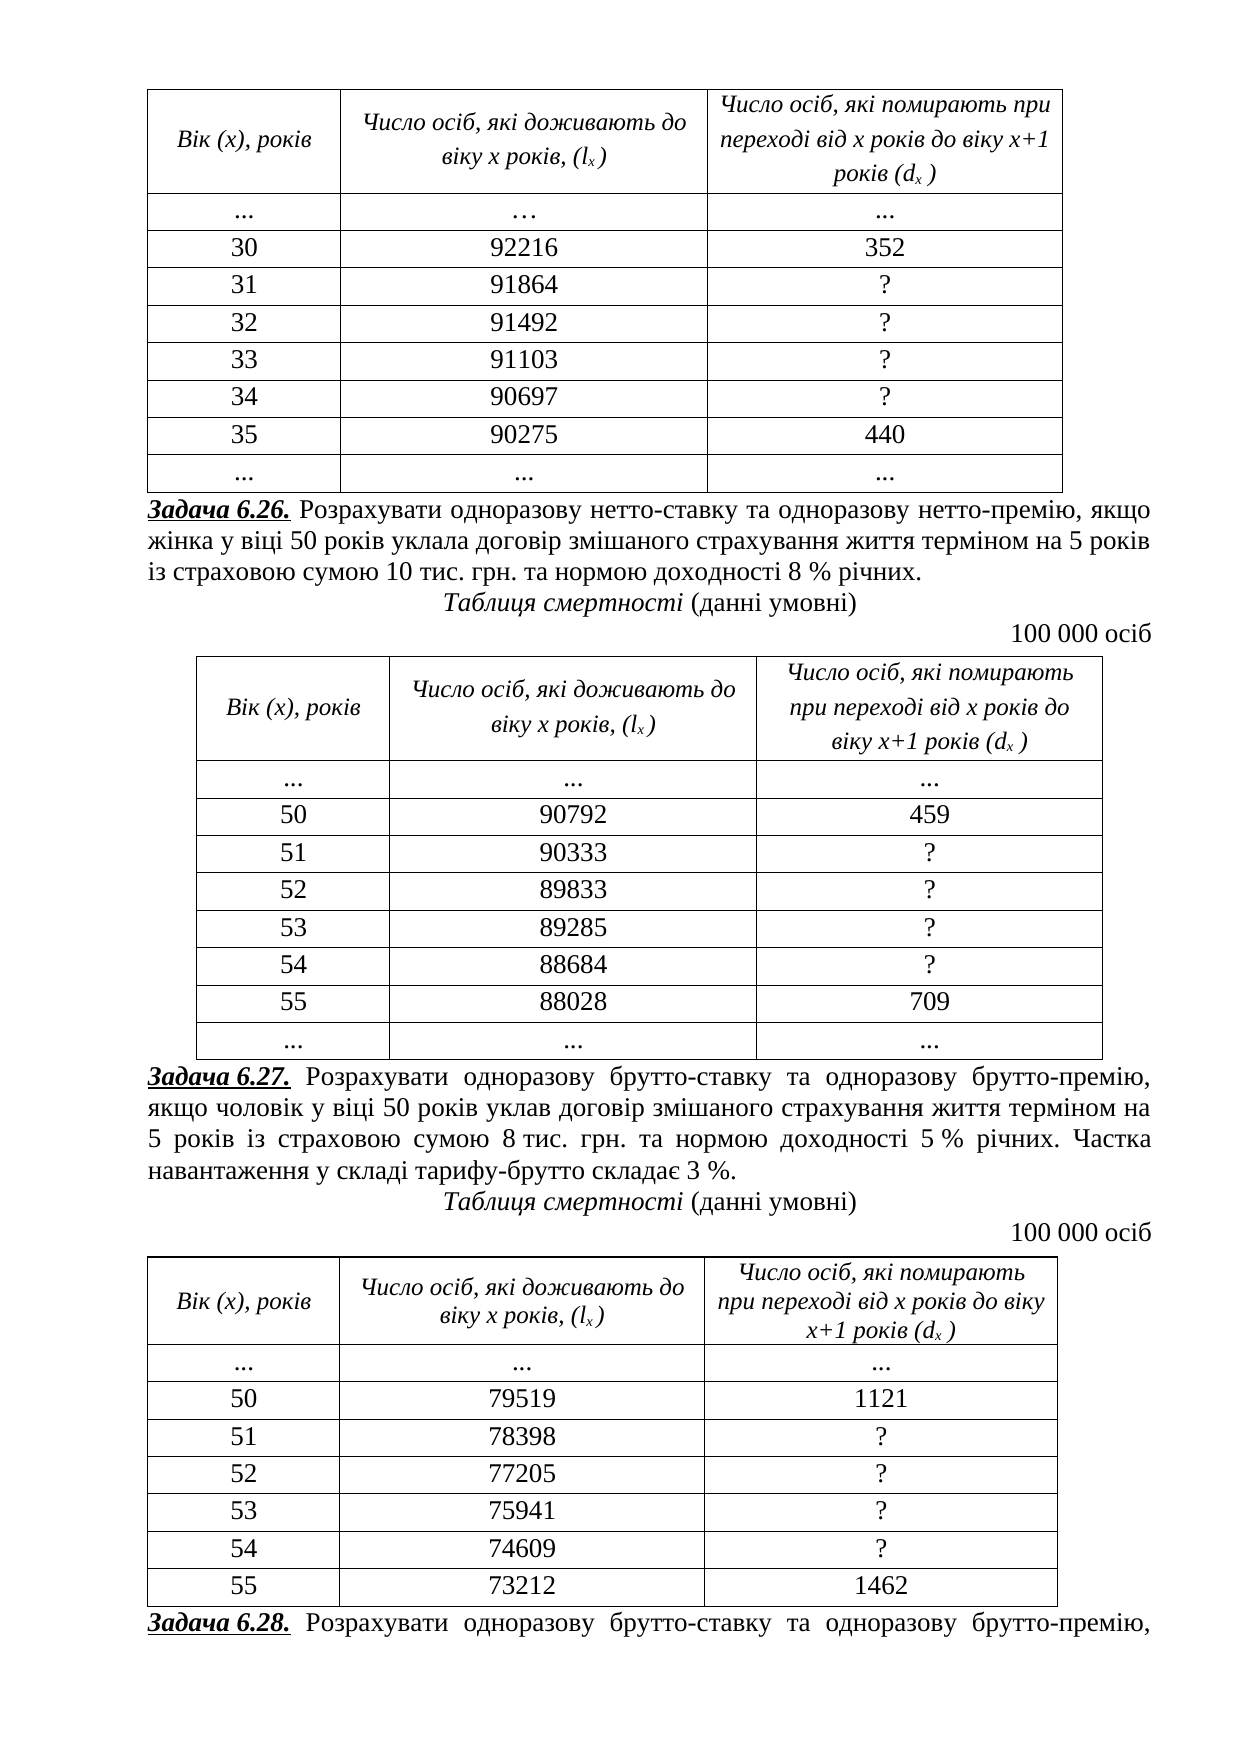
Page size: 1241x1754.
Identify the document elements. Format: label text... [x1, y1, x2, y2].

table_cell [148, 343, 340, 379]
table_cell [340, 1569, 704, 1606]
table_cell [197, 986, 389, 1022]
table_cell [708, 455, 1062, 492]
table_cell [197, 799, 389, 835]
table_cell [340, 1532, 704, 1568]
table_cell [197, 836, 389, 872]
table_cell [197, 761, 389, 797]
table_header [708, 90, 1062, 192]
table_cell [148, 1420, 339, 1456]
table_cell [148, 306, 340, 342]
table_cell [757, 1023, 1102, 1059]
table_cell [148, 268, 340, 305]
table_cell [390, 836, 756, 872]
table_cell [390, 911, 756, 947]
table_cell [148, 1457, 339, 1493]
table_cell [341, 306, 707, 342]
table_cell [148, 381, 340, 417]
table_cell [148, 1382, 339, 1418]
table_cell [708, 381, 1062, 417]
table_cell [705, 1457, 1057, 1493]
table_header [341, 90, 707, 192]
text Задача 6.26. Розрахувати одноразову нетто-ставку та одноразову нетто-премію, якщо жінка у віці 50 років уклала договір змішаного страхування життя терміном на 5 років із страховою сумою 10 тис. грн. та нормою доходності 8 % річних. [148, 493, 1152, 586]
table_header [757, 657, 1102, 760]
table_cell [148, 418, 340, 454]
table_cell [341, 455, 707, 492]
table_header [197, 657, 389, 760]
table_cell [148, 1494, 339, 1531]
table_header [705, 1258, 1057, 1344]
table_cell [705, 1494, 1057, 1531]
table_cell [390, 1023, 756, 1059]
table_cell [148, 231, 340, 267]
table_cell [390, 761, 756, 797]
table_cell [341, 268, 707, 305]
text 100 000 осіб [148, 1216, 1152, 1247]
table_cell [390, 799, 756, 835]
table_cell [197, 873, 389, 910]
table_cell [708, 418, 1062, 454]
text Таблиця смертності (данні умовні) [148, 1185, 1152, 1216]
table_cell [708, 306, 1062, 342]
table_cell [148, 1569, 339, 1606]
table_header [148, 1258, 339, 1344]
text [148, 1607, 1152, 1638]
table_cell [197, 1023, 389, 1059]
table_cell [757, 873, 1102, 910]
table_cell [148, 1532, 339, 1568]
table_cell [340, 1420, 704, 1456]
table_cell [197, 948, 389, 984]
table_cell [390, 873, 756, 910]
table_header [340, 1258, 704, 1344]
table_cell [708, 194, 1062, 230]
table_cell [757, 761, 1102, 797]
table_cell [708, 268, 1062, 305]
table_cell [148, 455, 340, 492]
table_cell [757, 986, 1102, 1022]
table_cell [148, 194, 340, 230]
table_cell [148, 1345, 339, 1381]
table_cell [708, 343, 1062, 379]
text 100 000 осіб [148, 617, 1152, 648]
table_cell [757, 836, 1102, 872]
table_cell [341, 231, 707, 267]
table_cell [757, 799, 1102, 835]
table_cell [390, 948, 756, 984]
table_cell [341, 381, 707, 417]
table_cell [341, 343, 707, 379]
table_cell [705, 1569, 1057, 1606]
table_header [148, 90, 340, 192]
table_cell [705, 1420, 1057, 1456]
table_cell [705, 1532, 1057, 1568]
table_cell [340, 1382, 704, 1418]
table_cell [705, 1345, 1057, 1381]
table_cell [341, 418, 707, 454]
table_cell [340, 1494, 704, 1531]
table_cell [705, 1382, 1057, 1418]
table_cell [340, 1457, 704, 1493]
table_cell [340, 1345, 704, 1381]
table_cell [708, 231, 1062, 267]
text Задача 6.27. Розрахувати одноразову брутто-ставку та одноразову брутто-премію, якщо чоловік у віці 50 років уклав договір змішаного страхування життя терміном на 5 років із страховою сумою 8 тис. грн. та нормою доходності 5 % річних. Частка навантаження у складі тарифу-брутто складає 3 %. [148, 1060, 1152, 1185]
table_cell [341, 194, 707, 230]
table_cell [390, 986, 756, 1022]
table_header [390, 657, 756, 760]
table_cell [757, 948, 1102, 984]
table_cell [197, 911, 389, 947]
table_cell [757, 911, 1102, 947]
text Таблиця смертності (данні умовні) [148, 586, 1152, 617]
